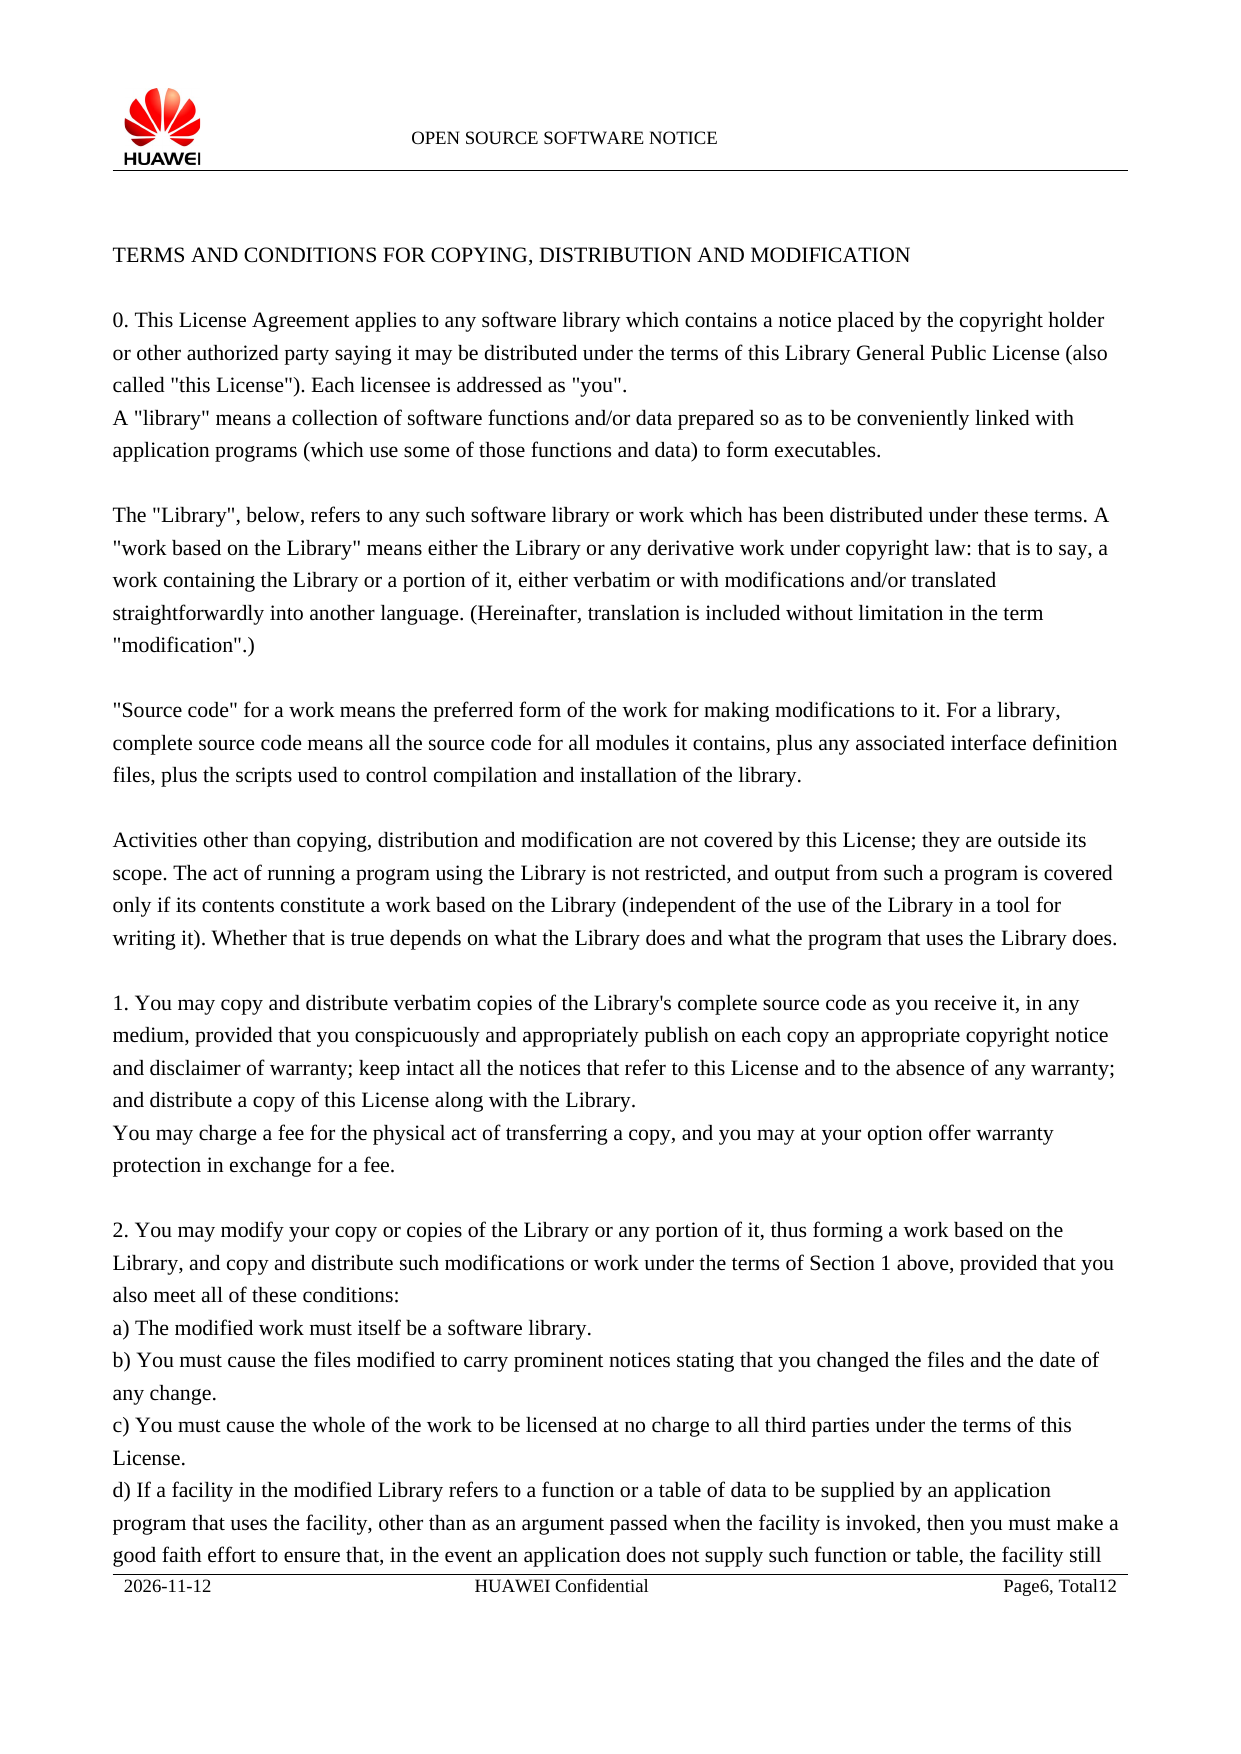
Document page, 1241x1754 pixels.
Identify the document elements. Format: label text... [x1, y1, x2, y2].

picture [124, 88, 201, 165]
